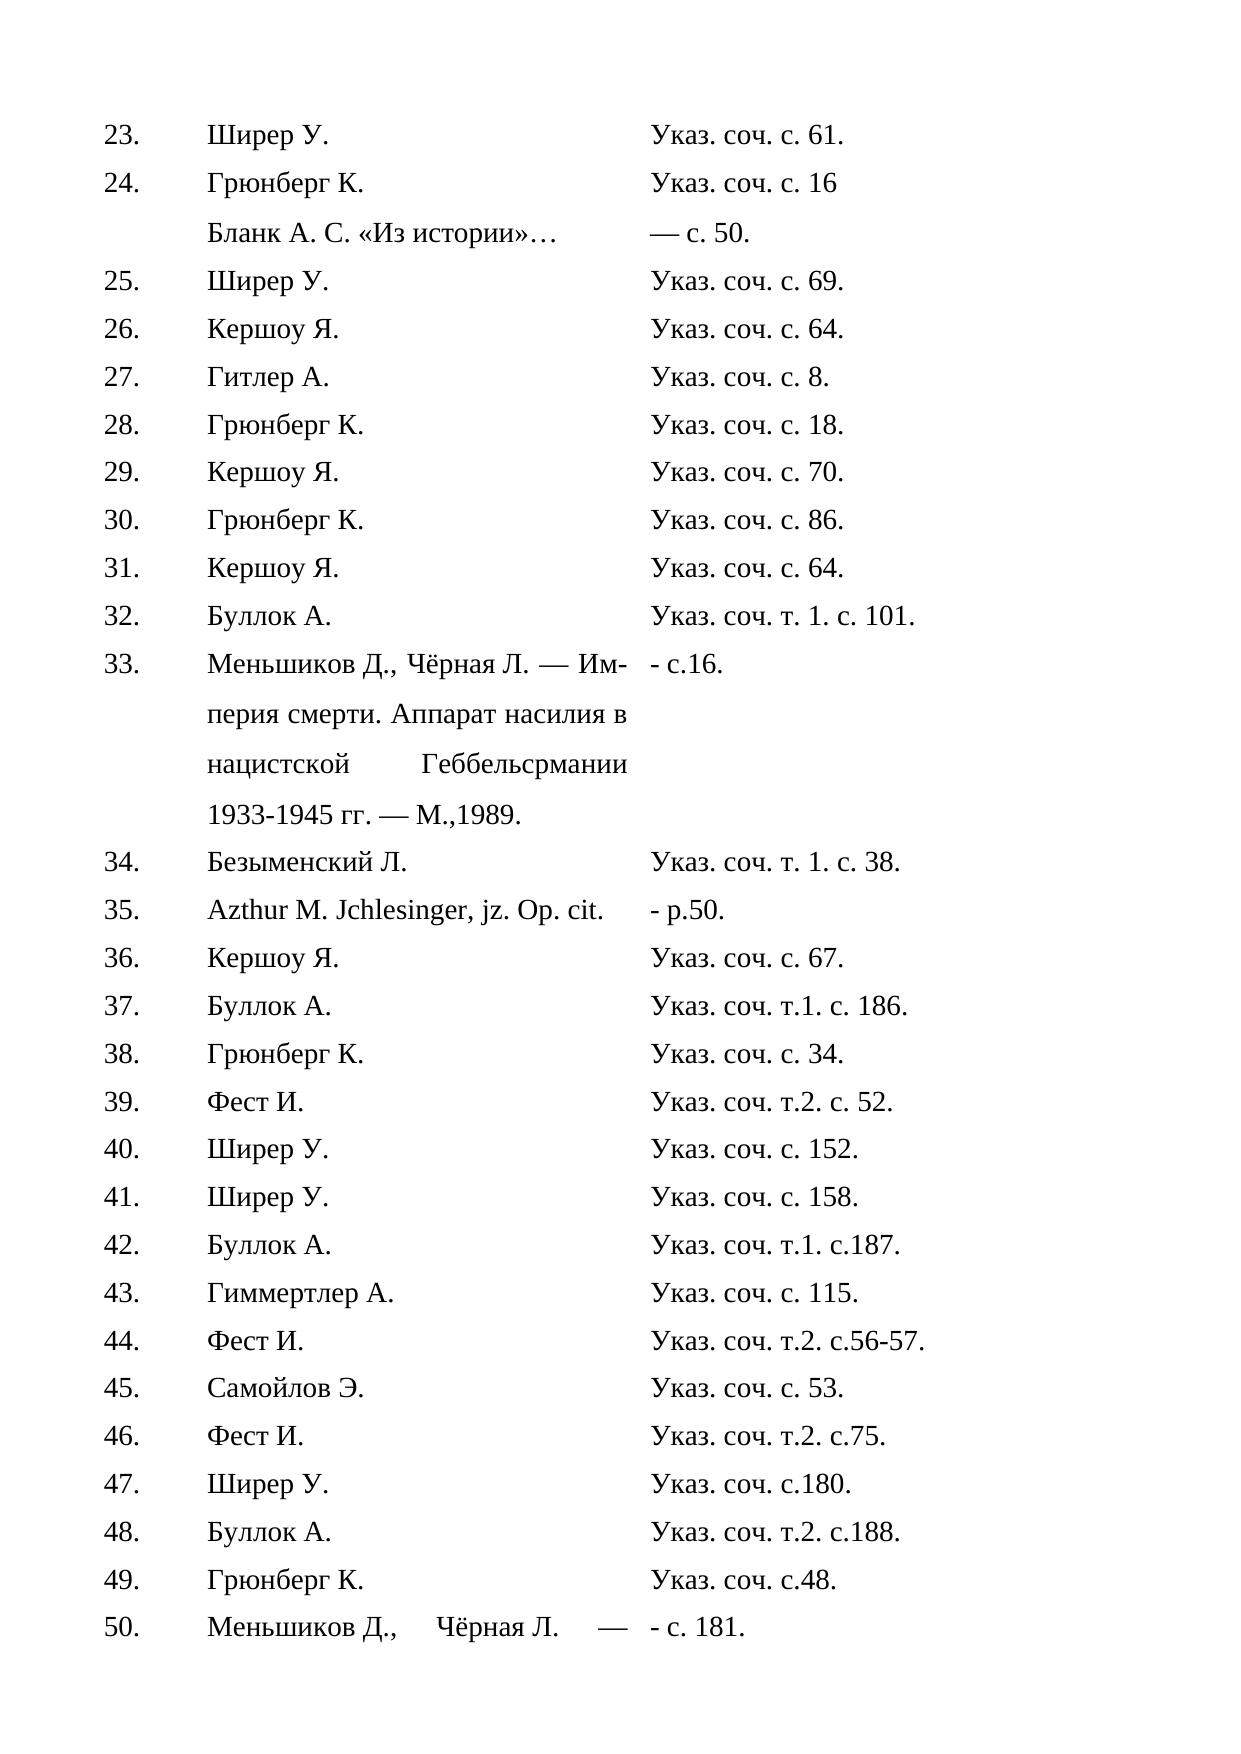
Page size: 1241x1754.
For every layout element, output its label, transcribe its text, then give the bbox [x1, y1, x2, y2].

table_cell Указ. соч. т. 1. с. 101. [639, 598, 983, 646]
table_cell Кершоу Я. [196, 940, 638, 988]
table_cell Указ. соч. т.2. с.188. [639, 1514, 983, 1562]
table_cell Буллок А. [196, 598, 638, 646]
table_cell 47. [92, 1466, 196, 1514]
table_cell 42. [92, 1227, 196, 1275]
table_cell Указ. соч. с. 18. [639, 407, 983, 454]
table_cell 29. [92, 455, 196, 502]
table_cell Фест И. [196, 1084, 638, 1131]
table_cell 31. [92, 550, 196, 598]
table_cell Кершоу Я. [196, 311, 638, 359]
table_cell Указ. соч. с. 53. [639, 1371, 983, 1418]
table_cell 38. [92, 1036, 196, 1084]
table_cell Гиммертлер А. [196, 1275, 638, 1323]
table_cell Буллок А. [196, 988, 638, 1036]
table_cell Ширер У. [196, 1131, 638, 1179]
table_cell Указ. соч. с. 69. [639, 263, 983, 311]
table_cell - с. 181. [639, 1610, 983, 1657]
table_cell Меньшиков Д., Чёрная Л. — Империя смерти. Аппарат насилия в нацистской Геббельсрмании 1933-1945 гг. — М.,1989. [196, 646, 638, 844]
table_cell 50. [92, 1610, 196, 1657]
table_cell 39. [92, 1084, 196, 1131]
table_cell Ширер У. [196, 1466, 638, 1514]
table_cell Указ. соч. с. 64. [639, 311, 983, 359]
table_cell Указ. соч. с. 158. [639, 1179, 983, 1227]
table_cell 23. [92, 118, 196, 165]
table_cell 26. [92, 311, 196, 359]
table_cell 37. [92, 988, 196, 1036]
table_cell 35. [92, 893, 196, 940]
table_cell Указ. соч. с. 34. [639, 1036, 983, 1084]
table_cell Грюнберг К. [196, 1562, 638, 1609]
table_cell 27. [92, 359, 196, 407]
table_cell 45. [92, 1371, 196, 1418]
table_cell 30. [92, 503, 196, 550]
table_cell 40. [92, 1131, 196, 1179]
table_cell Указ. соч. т.2. с. 52. [639, 1084, 983, 1131]
table_cell 34. [92, 845, 196, 892]
table_cell 41. [92, 1179, 196, 1227]
table_cell Грюнберг К. [196, 1036, 638, 1084]
table_cell Указ. соч. с. 16 — с. 50. [639, 165, 983, 263]
table_cell Фест И. [196, 1418, 638, 1466]
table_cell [196, 1610, 638, 1657]
table_cell Указ. соч. с.48. [639, 1562, 983, 1609]
table_cell Ширер У. [196, 263, 638, 311]
table_cell 46. [92, 1418, 196, 1466]
table_cell 48. [92, 1514, 196, 1562]
table_cell Указ. соч. т.2. с.56-57. [639, 1323, 983, 1371]
table_cell Гитлер А. [196, 359, 638, 407]
table_cell Указ. соч. с.180. [639, 1466, 983, 1514]
table_cell 36. [92, 940, 196, 988]
table_cell 44. [92, 1323, 196, 1371]
table_cell Указ. соч. с. 152. [639, 1131, 983, 1179]
table_cell Указ. соч. т. 1. с. 38. [639, 845, 983, 892]
table_cell Указ. соч. с. 70. [639, 455, 983, 502]
table_cell - p.50. [639, 893, 983, 940]
table_cell Указ. соч. с. 115. [639, 1275, 983, 1323]
table_cell Указ. соч. с. 67. [639, 940, 983, 988]
table_cell Грюнберг К. [196, 407, 638, 454]
table_cell Безыменский Л. [196, 845, 638, 892]
table_cell Грюнберг К. [196, 503, 638, 550]
table_cell Буллок А. [196, 1227, 638, 1275]
table_cell Azthur M. Jchlesinger, jz. Op. cit. [196, 893, 638, 940]
table_cell Самойлов Э. [196, 1371, 638, 1418]
table_cell 49. [92, 1562, 196, 1609]
table_cell Указ. соч. т.2. с.75. [639, 1418, 983, 1466]
table_cell Указ. соч. с. 86. [639, 503, 983, 550]
table_cell Указ. соч. с. 61. [639, 118, 983, 165]
table_cell - с.16. [639, 646, 983, 844]
table_cell Кершоу Я. [196, 550, 638, 598]
table_cell 25. [92, 263, 196, 311]
table_cell 28. [92, 407, 196, 454]
table_cell Буллок А. [196, 1514, 638, 1562]
table_cell Грюнберг К. Бланк А. С. «Из истории»… [196, 165, 638, 263]
table_cell Указ. соч. с. 64. [639, 550, 983, 598]
table_cell Ширер У. [196, 118, 638, 165]
table_cell 43. [92, 1275, 196, 1323]
table_cell 32. [92, 598, 196, 646]
table_cell Кершоу Я. [196, 455, 638, 502]
table_cell Фест И. [196, 1323, 638, 1371]
table_cell Указ. соч. т.1. с. 186. [639, 988, 983, 1036]
table_cell Указ. соч. с. 8. [639, 359, 983, 407]
table_cell Ширер У. [196, 1179, 638, 1227]
table_cell 33. [92, 646, 196, 844]
table_cell Указ. соч. т.1. с.187. [639, 1227, 983, 1275]
table_cell 24. [92, 165, 196, 263]
